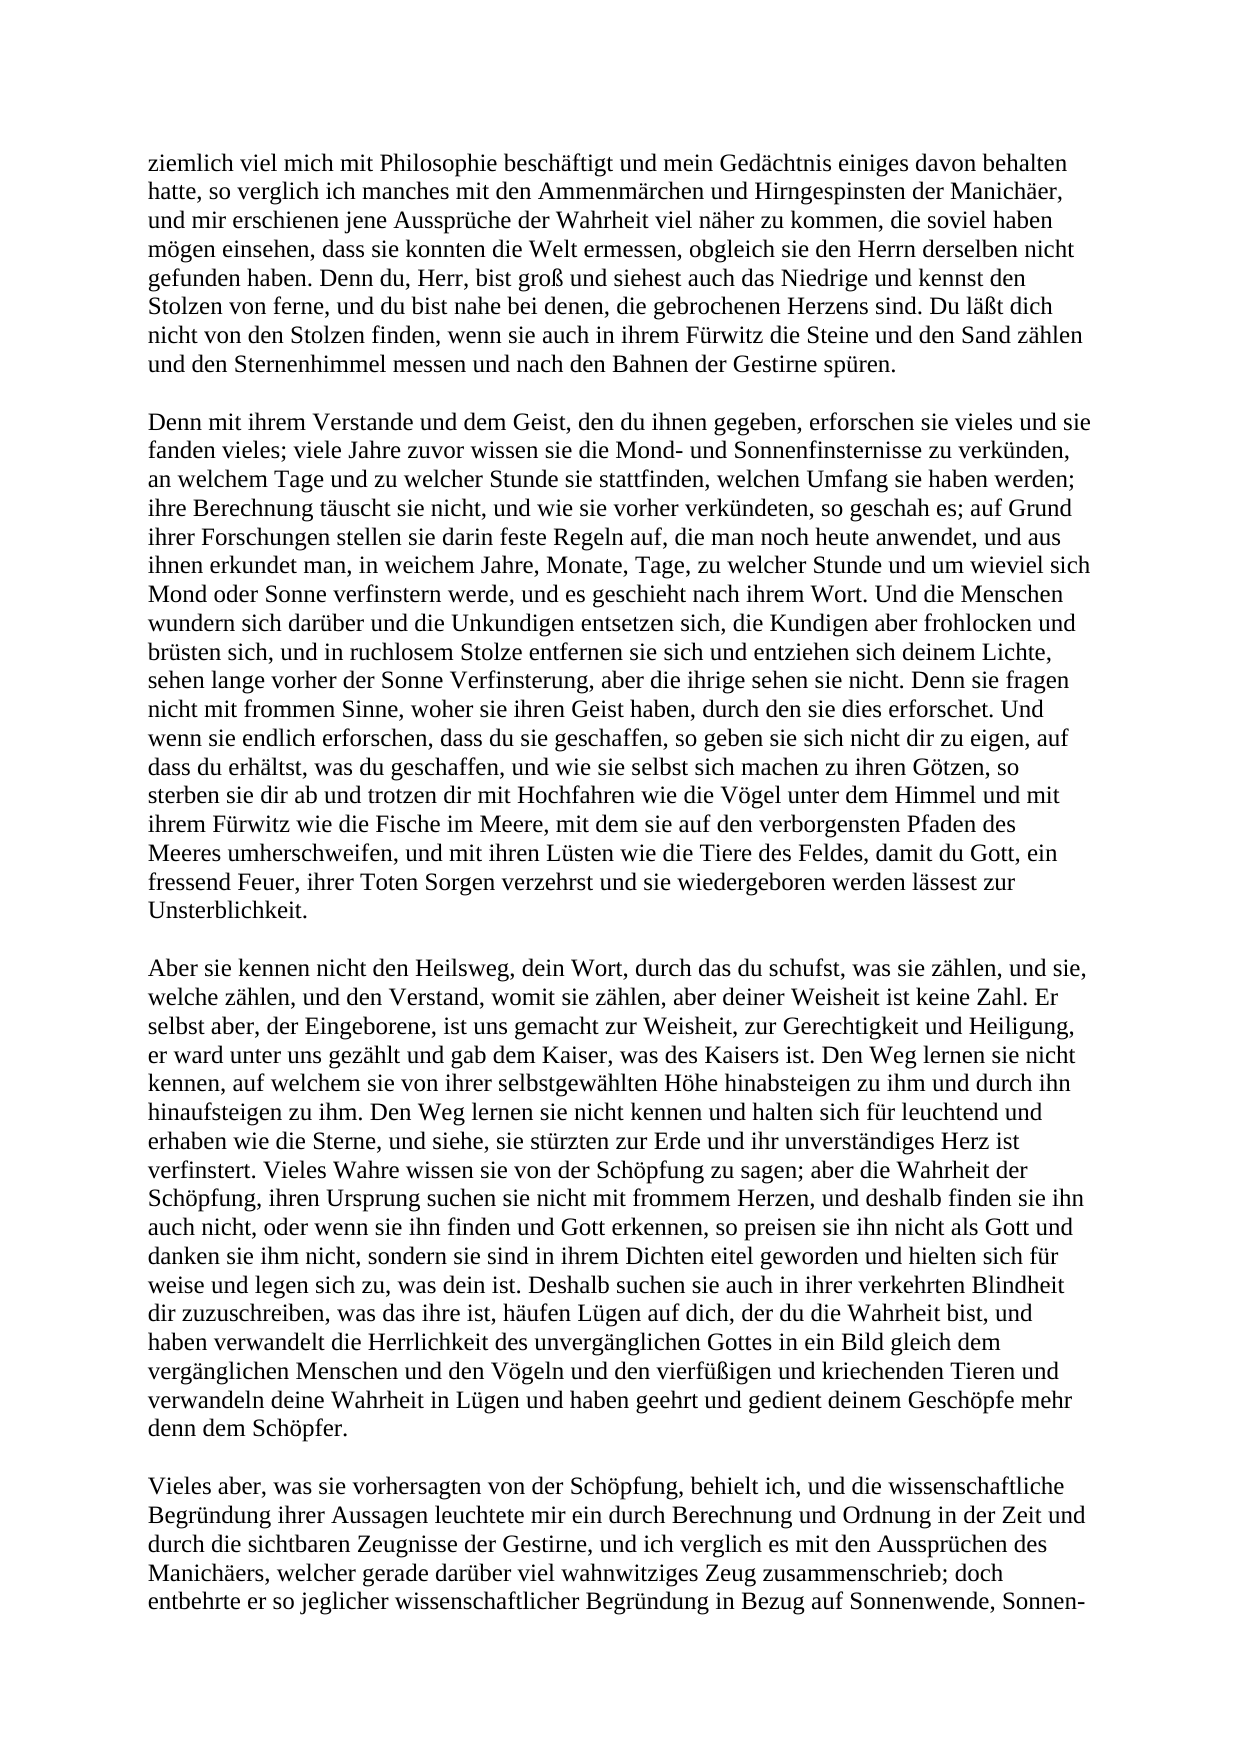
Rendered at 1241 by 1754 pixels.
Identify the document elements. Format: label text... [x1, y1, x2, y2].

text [148, 1471, 1093, 1615]
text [148, 148, 1093, 378]
text Denn mit ihrem Verstande und dem Geist, den du ihnen gegeben, erforschen sie vieles und sie fanden vieles; viele Jahre zuvor wissen sie die Mond- und Sonnenfinsternisse zu verkünden, an welchem Tage und zu welcher Stunde sie stattfinden, welchen Umfang sie haben werden; ihre Berechnung täuscht sie nicht, und wie sie vorher verkündeten, so geschah es; auf Grund ihrer Forschungen stellen sie darin feste Regeln auf, die man noch heute anwendet, und aus ihnen erkundet man, in weichem Jahre, Monate, Tage, zu welcher Stunde und um wieviel sich Mond oder Sonne verfinstern werde, und es geschieht nach ihrem Wort. Und die Menschen wundern sich darüber und die Unkundigen entsetzen sich, die Kundigen aber frohlocken und brüsten sich, und in ruchlosem Stolze entfernen sie sich und entziehen sich deinem Lichte, sehen lange vorher der Sonne Verfinsterung, aber die ihrige sehen sie nicht. Denn sie fragen nicht mit frommen Sinne, woher sie ihren Geist haben, durch den sie dies erforschet. Und wenn sie endlich erforschen, dass du sie geschaffen, so geben sie sich nicht dir zu eigen, auf dass du erhältst, was du geschaffen, und wie sie selbst sich machen zu ihren Götzen, so sterben sie dir ab und trotzen dir mit Hochfahren wie die Vögel unter dem Himmel und mit ihrem Fürwitz wie die Fische im Meere, mit dem sie auf den verborgensten Pfaden des Meeres umherschweifen, und mit ihren Lüsten wie die Tiere des Feldes, damit du Gott, ein fressend Feuer, ihrer Toten Sorgen verzehrst und sie wiedergeboren werden lässest zur Unsterblichkeit. [148, 407, 1093, 924]
text Aber sie kennen nicht den Heilsweg, dein Wort, durch das du schufst, was sie zählen, und sie, welche zählen, und den Verstand, womit sie zählen, aber deiner Weisheit ist keine Zahl. Er selbst aber, der Eingeborene, ist uns gemacht zur Weisheit, zur Gerechtigkeit und Heiligung, er ward unter uns gezählt und gab dem Kaiser, was des Kaisers ist. Den Weg lernen sie nicht kennen, auf welchem sie von ihrer selbstgewählten Höhe hinabsteigen zu ihm und durch ihn hinaufsteigen zu ihm. Den Weg lernen sie nicht kennen und halten sich für leuchtend und erhaben wie die Sterne, und siehe, sie stürzten zur Erde und ihr unverständiges Herz ist verfinstert. Vieles Wahre wissen sie von der Schöpfung zu sagen; aber die Wahrheit der Schöpfung, ihren Ursprung suchen sie nicht mit frommem Herzen, und deshalb finden sie ihn auch nicht, oder wenn sie ihn finden und Gott erkennen, so preisen sie ihn nicht als Gott und danken sie ihm nicht, sondern sie sind in ihrem Dichten eitel geworden und hielten sich für weise und legen sich zu, was dein ist. Deshalb suchen sie auch in ihrer verkehrten Blindheit dir zuzuschreiben, was das ihre ist, häufen Lügen auf dich, der du die Wahrheit bist, und haben verwandelt die Herrlichkeit des unvergänglichen Gottes in ein Bild gleich dem vergänglichen Menschen und den Vögeln und den vierfüßigen und kriechenden Tieren und verwandeln deine Wahrheit in Lügen und haben geehrt und gedient deinem Geschöpfe mehr denn dem Schöpfer. [148, 953, 1093, 1442]
